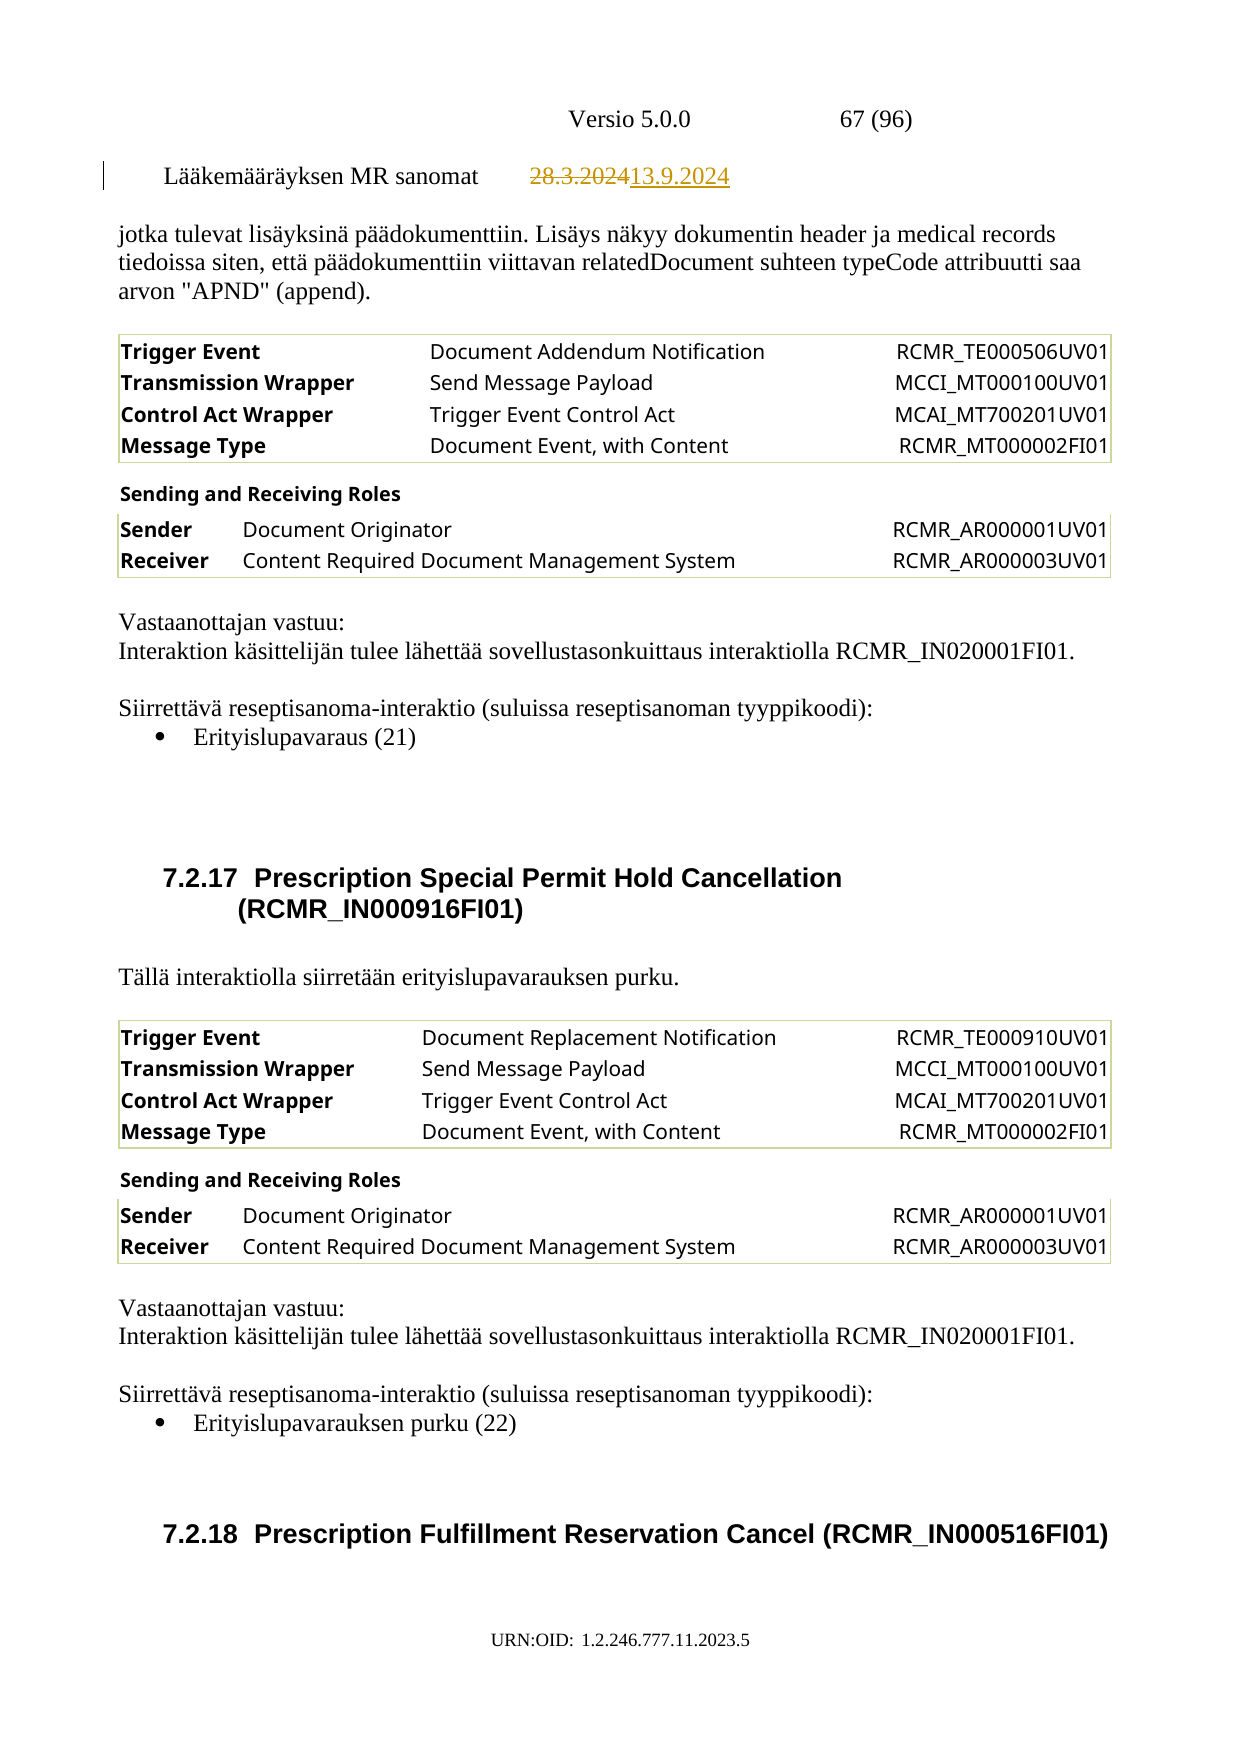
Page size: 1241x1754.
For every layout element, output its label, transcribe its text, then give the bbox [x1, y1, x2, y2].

table_cell MCAI_MT700201UV01 [834, 399, 1110, 430]
table_cell RCMR_AR000003UV01 [834, 1231, 1110, 1262]
table_cell Send Message Payload [420, 1053, 841, 1084]
table_cell RCMR_AR000003UV01 [834, 545, 1110, 577]
table_cell Receiver [119, 545, 241, 577]
list Erityislupavaraus (21) [156, 722, 1122, 751]
table_cell Content Required Document Management System [241, 545, 834, 577]
table_header RCMR_TE000910UV01 [841, 1021, 1110, 1053]
table_cell Control Act Wrapper [120, 1084, 420, 1116]
table_cell Sender [119, 514, 241, 545]
table_cell Document Event, with Content [428, 430, 834, 462]
subtitle Prescription Special Permit Hold Cancellation (RCMR_IN000916FI01) [162, 862, 1122, 956]
table_cell RCMR_AR000001UV01 [834, 514, 1110, 545]
table_cell Sender [119, 1199, 241, 1231]
table_header Trigger Event [120, 335, 428, 367]
table_cell Document Originator [241, 514, 834, 545]
table_cell Transmission Wrapper [120, 1053, 420, 1084]
table_cell Trigger Event Control Act [420, 1084, 841, 1116]
table_cell RCMR_AR000001UV01 [834, 1199, 1110, 1231]
table_cell Trigger Event Control Act [428, 399, 834, 430]
table_header Trigger Event [120, 1021, 420, 1053]
text Vastaanottajan vastuu: [118, 607, 1122, 636]
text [118, 219, 1122, 305]
text Siirrettävä reseptisanoma-interaktio (suluissa reseptisanoman tyyppikoodi): [118, 1379, 1122, 1408]
table_cell Control Act Wrapper [120, 399, 428, 430]
text Tällä interaktiolla siirretään erityislupavarauksen purku. [118, 962, 1122, 991]
table_header RCMR_TE000506UV01 [834, 335, 1110, 367]
list Erityislupavarauksen purku (22) [156, 1408, 1122, 1436]
table_cell Transmission Wrapper [120, 367, 428, 398]
table_header Document Addendum Notification [428, 335, 834, 367]
table_header Sending and Receiving Roles [118, 1149, 1110, 1199]
table_cell Receiver [119, 1231, 241, 1262]
table_cell MCCI_MT000100UV01 [841, 1053, 1110, 1084]
table_cell Content Required Document Management System [241, 1231, 834, 1262]
table_cell Document Originator [241, 1199, 834, 1231]
table_cell RCMR_MT000002FI01 [834, 430, 1110, 462]
table_cell Send Message Payload [428, 367, 834, 398]
text Interaktion käsittelijän tulee lähettää sovellustasonkuittaus interaktiolla RCMR_IN020001FI01. [118, 636, 1122, 664]
table_cell Message Type [120, 1116, 420, 1147]
text Siirrettävä reseptisanoma-interaktio (suluissa reseptisanoman tyyppikoodi): [118, 693, 1122, 722]
text Vastaanottajan vastuu: [118, 1293, 1122, 1321]
text Interaktion käsittelijän tulee lähettää sovellustasonkuittaus interaktiolla RCMR_IN020001FI01. [118, 1321, 1122, 1350]
table_cell MCAI_MT700201UV01 [841, 1084, 1110, 1116]
table_cell Document Event, with Content [420, 1116, 841, 1147]
table_header Sending and Receiving Roles [118, 463, 1110, 513]
table_cell MCCI_MT000100UV01 [834, 367, 1110, 398]
table_header Document Replacement Notification [420, 1021, 841, 1053]
table_cell RCMR_MT000002FI01 [841, 1116, 1110, 1147]
table_cell Message Type [120, 430, 428, 462]
subtitle Prescription Fulfillment Reservation Cancel (RCMR_IN000516FI01) [162, 1518, 1122, 1549]
